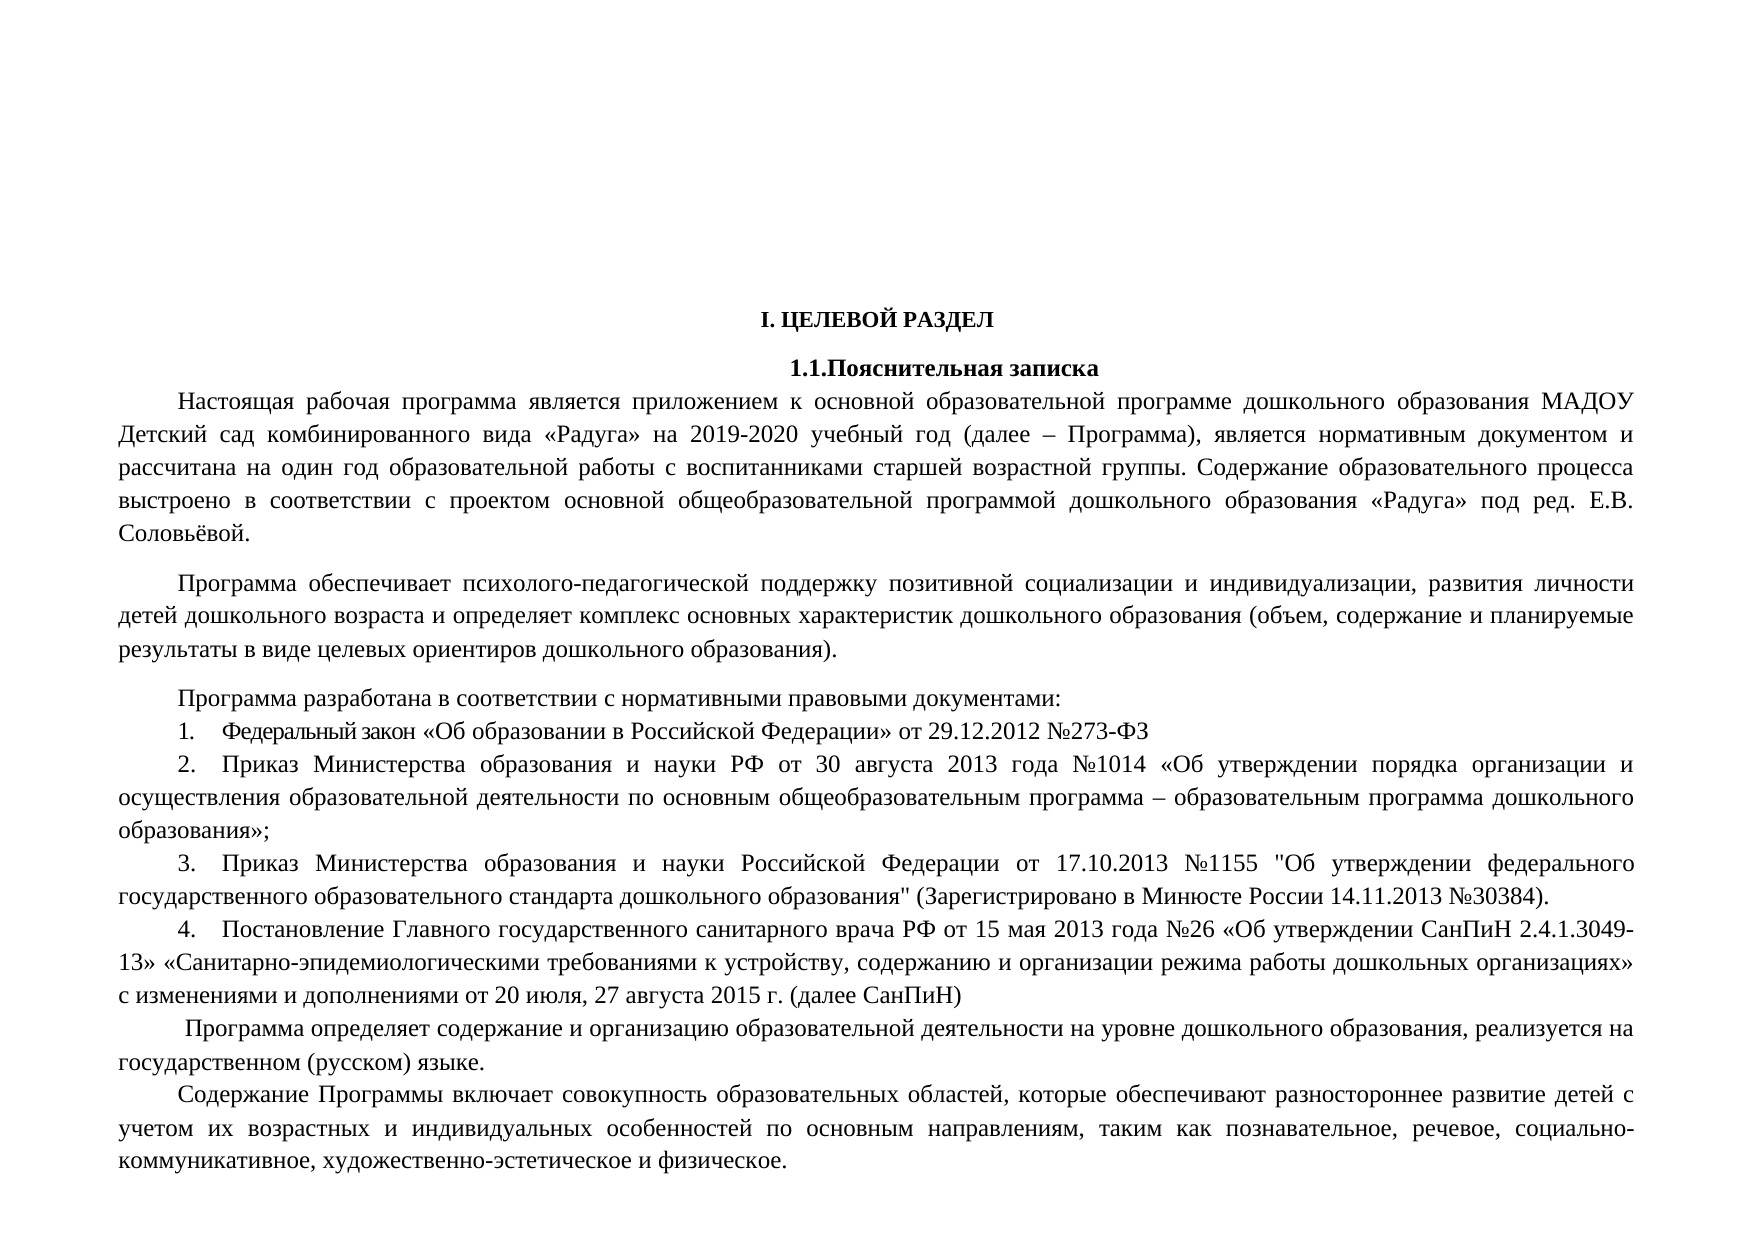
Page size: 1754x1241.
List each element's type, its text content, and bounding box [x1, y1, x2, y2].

text Программа обеспечивает психолого-педагогической поддержку позитивной социализации и индивидуализации, развития личности детей дошкольного возраста и определяет комплекс основных характеристик дошкольного образования (объем, содержание и планируемые результаты в виде целевых ориентиров дошкольного образования). [118, 568, 1636, 662]
text Настоящая рабочая программа является приложением к основной образовательной программе дошкольного образования МАДОУ Детский сад комбинированного вида «Радуга» на 2019-2020 учебный год (далее – Программа), является нормативным документом и рассчитана на один год образовательной работы с воспитанниками старшей возрастной группы. Содержание образовательного процесса выстроено в соответствии с проектом основной общеобразовательной программой дошкольного образования «Радуга» под ред. Е.В. Соловьёвой. [118, 386, 1636, 547]
text I. ЦЕЛЕВОЙ РАЗДЕЛ [118, 306, 1636, 332]
list 1.1.Пояснительная записка [252, 353, 1636, 382]
list Постановление Главного государственного санитарного врача РФ от 15 мая 2013 года №26 «Об утверждении СанПиН 2.4.1.3049-13» «Санитарно-эпидемиологическими требованиями к устройству, содержанию и организации режима работы дошкольных организациях» с изменениями и дополнениями от 20 июля, 27 августа 2015 г. (далее СанПиН) [118, 914, 1636, 1009]
text Программа разработана в соответствии с нормативными правовыми документами: [118, 683, 1636, 712]
text Содержание Программы включает совокупность образовательных областей, которые обеспечивают разностороннее развитие детей с учетом их возрастных и индивидуальных особенностей по основным направлениям, таким как познавательное, речевое, социально-коммуникативное, художественно-эстетическое и физическое. [118, 1079, 1636, 1174]
text Программа определяет содержание и организацию образовательной деятельности на уровне дошкольного образования, реализуется на государственном (русском) языке. [118, 1013, 1636, 1075]
list Приказ Министерства образования и науки Российской Федерации от 17.10.2013 №1155 "Об утверждении федерального государственного образовательного стандарта дошкольного образования" (Зарегистрировано в Минюсте России 14.11.2013 №30384). [118, 848, 1636, 910]
list Приказ Министерства образования и науки РФ от 30 августа 2013 года №1014 «Об утверждении порядка организации и осуществления образовательной деятельности по основным общеобразовательным программа – образовательным программа дошкольного образования»; [118, 749, 1636, 844]
list Федеральный закон «Об образовании в Российской Федерации» от 29.12.2012 №273-ФЗ [118, 716, 1636, 745]
